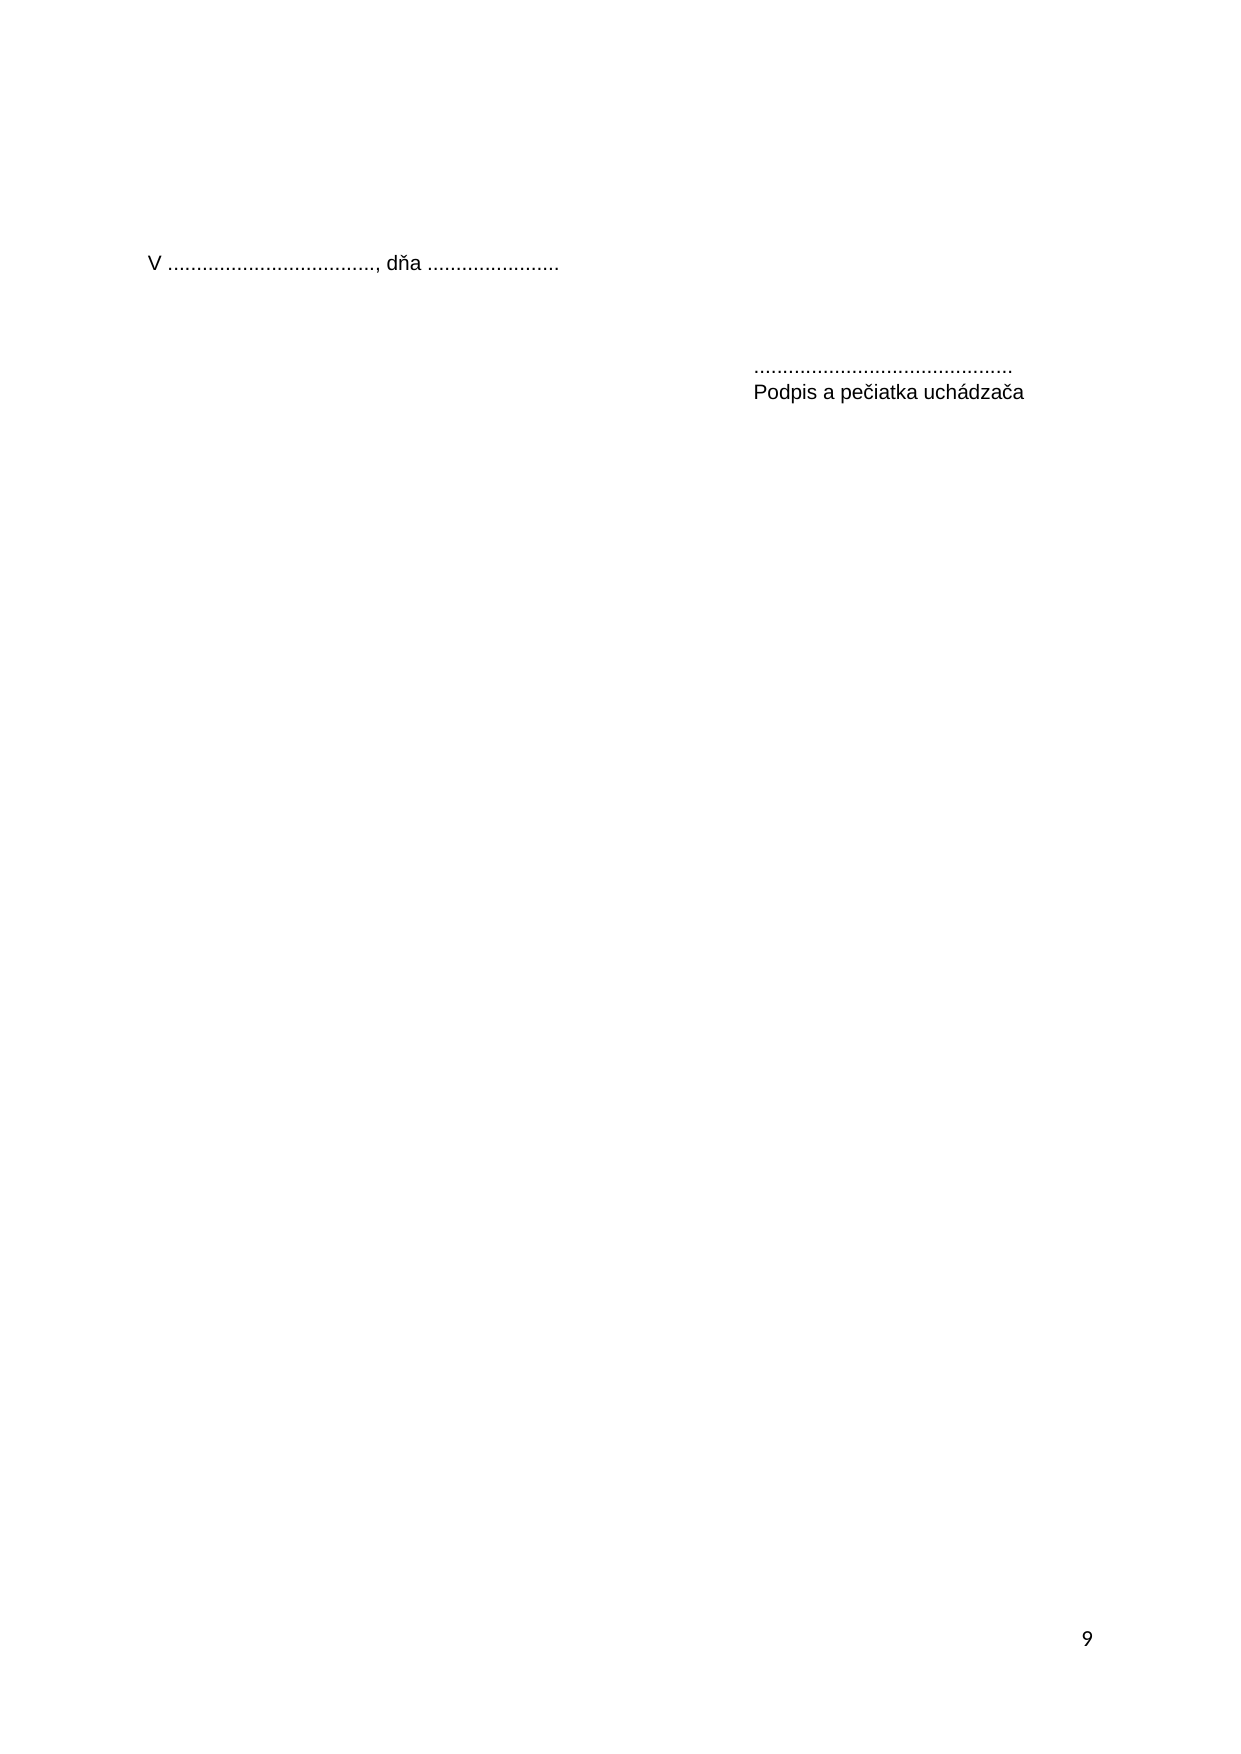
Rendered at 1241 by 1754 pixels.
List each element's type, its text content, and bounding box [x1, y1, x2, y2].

text Podpis a pečiatka uchádzača [148, 380, 1093, 404]
text V ...................................., dňa ....................... [148, 251, 1093, 275]
text ............................................. [748, 354, 1093, 378]
